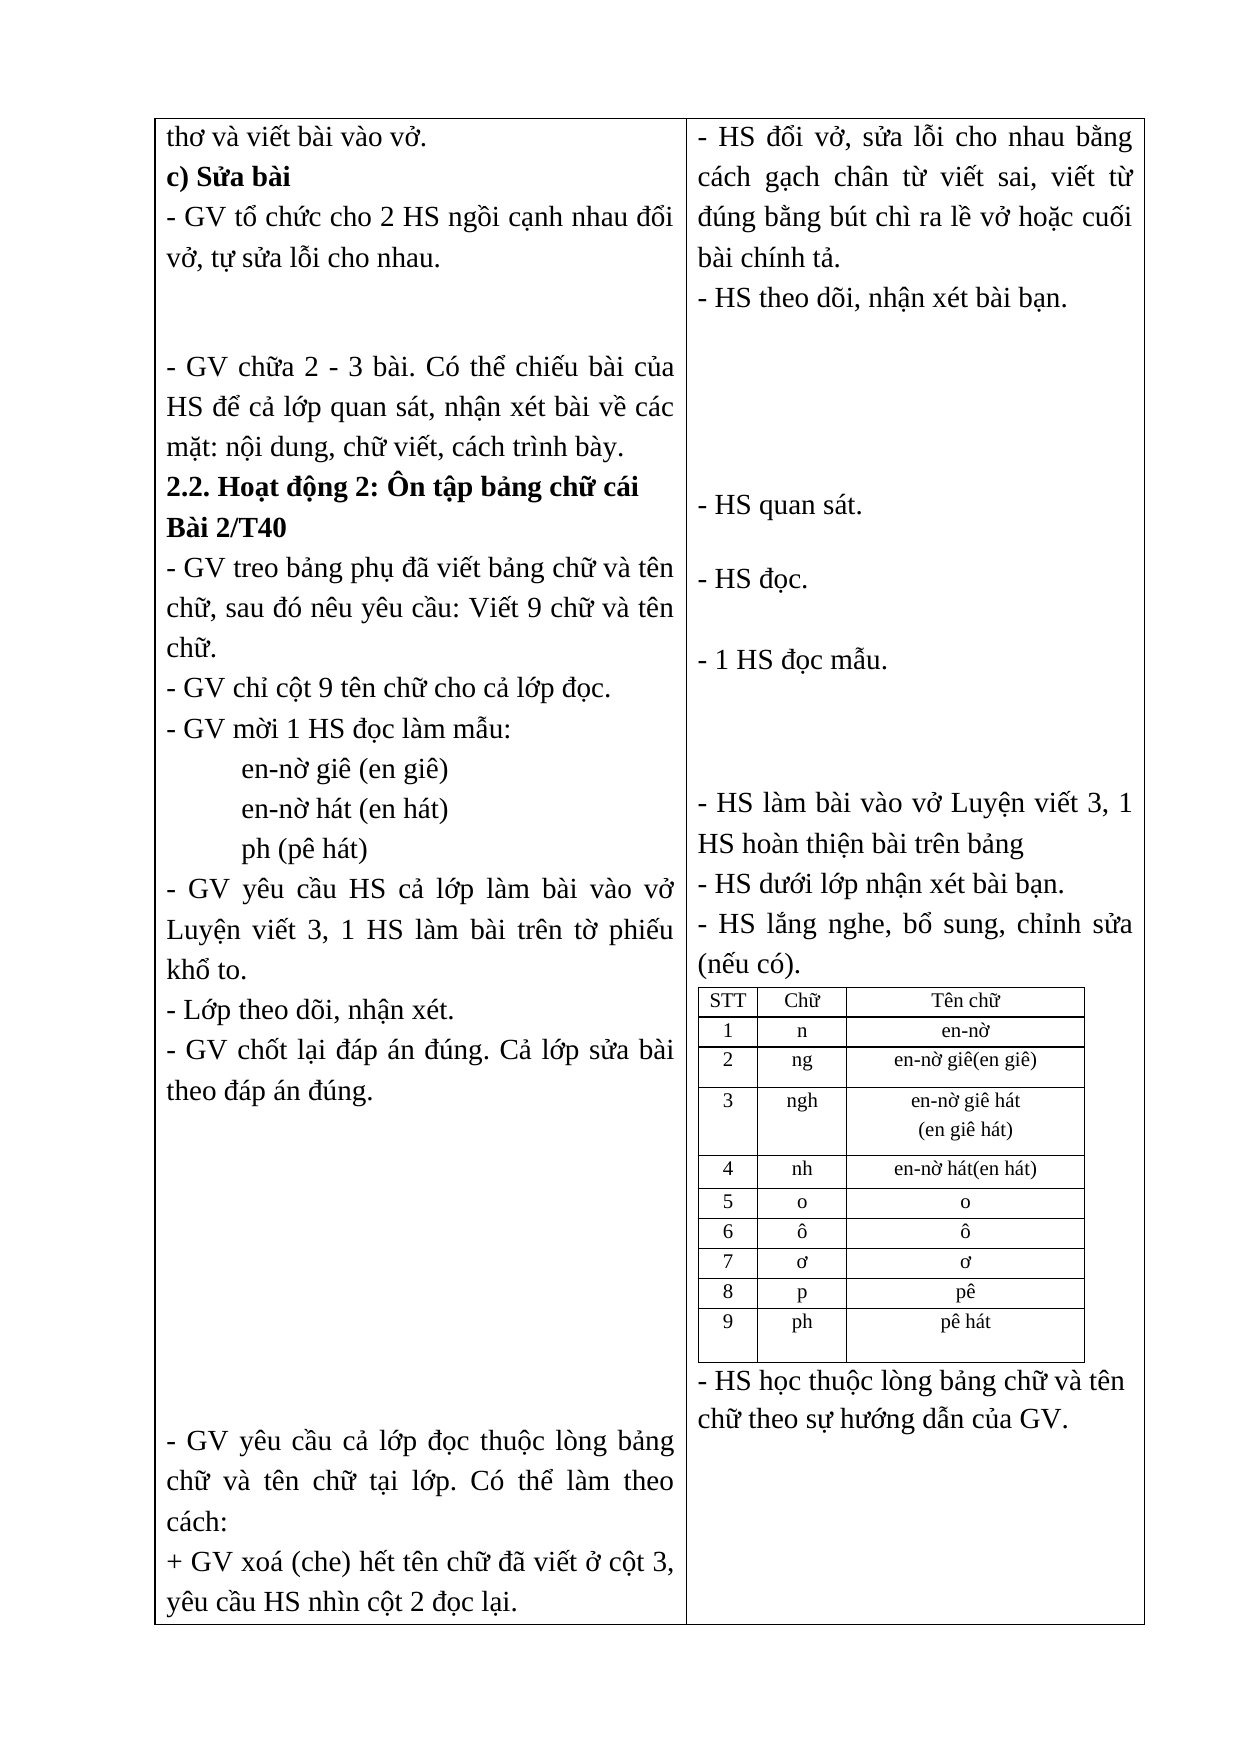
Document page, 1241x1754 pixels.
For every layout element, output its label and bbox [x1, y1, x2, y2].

table_cell [687, 119, 1144, 1624]
table_cell [156, 119, 686, 1624]
